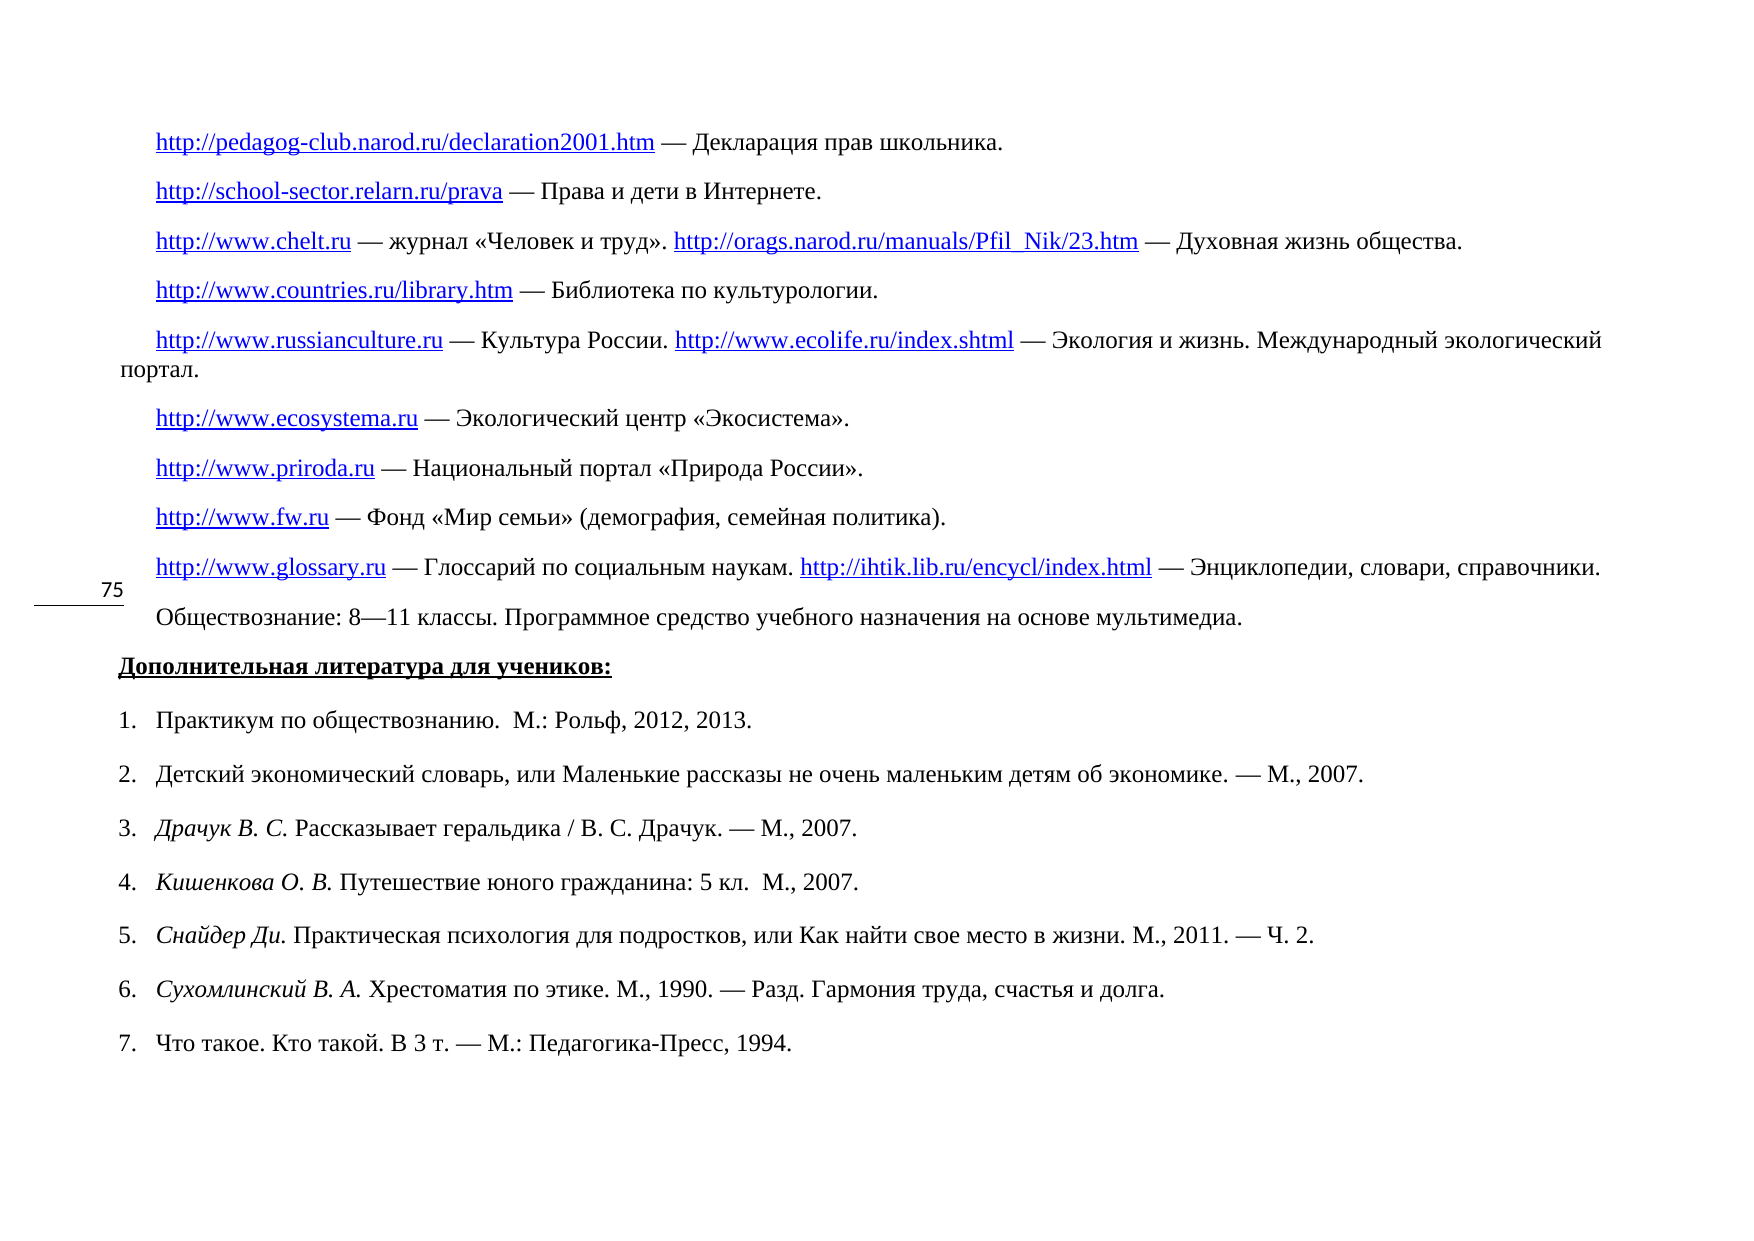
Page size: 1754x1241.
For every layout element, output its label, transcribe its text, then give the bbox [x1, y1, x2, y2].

text http://pedagog-club.narod.ru/declaration2001.htm — Декларация прав школьника. [120, 127, 1634, 155]
text http://www.priroda.ru — Национальный портал «Природа России». [120, 453, 1634, 482]
list Практикум по обществознанию. М.: Рольф, 2012, 2013. [118, 705, 1636, 734]
list Что такое. Кто такой. В 3 т. — М.: Педагогика-Пресс, 1994. [118, 1028, 1636, 1057]
list Снайдер Ди. Практическая психология для подростков, или Как найти свое место в жизни. М., 2011. — Ч. 2. [118, 920, 1636, 949]
list Сухомлинский В. А. Хрестоматия по этике. М., 1990. — Разд. Гармония труда, счастья и долга. [118, 974, 1636, 1003]
list Кишенкова О. В. Путешествие юного гражданина: 5 кл. М., 2007. [118, 867, 1636, 895]
text http://school-sector.relarn.ru/prava — Права и дети в Интернете. [120, 176, 1634, 205]
text http://www.countries.ru/library.htm — Библиотека по культурологии. [120, 275, 1634, 304]
text Дополнительная литература для учеников: [118, 651, 1636, 680]
list Драчук B. C. Рассказывает геральдика / B. C. Драчук. — М., 2007. [118, 813, 1636, 841]
text http://www.chelt.ru — журнал «Человек и труд». http://orags.narod.ru/manuals/Pfil_Nik/23.htm — Духовная жизнь общества. [120, 226, 1634, 254]
text http://www.ecosystema.ru — Экологический центр «Экосистема». [120, 403, 1634, 432]
text http://www.fw.ru — Фонд «Мир семьи» (демография, семейная политика). [120, 502, 1634, 531]
text Обществознание: 8—11 классы. Программное средство учебного назначения на основе мультимедиа. [120, 602, 1634, 630]
text http://www.russianculture.ru — Культура России. http://www.ecolife.ru/index.shtml — Экология и жизнь. Международный экологический портал. [120, 325, 1634, 382]
list Детский экономический словарь, или Маленькие рассказы не очень маленьким детям об экономике. — М., 2007. [118, 759, 1636, 788]
text http://www.glossary.ru — Глоссарий по социальным наукам. http://ihtik.lib.ru/encycl/index.html — Энциклопедии, словари, справочники. [120, 552, 1634, 581]
